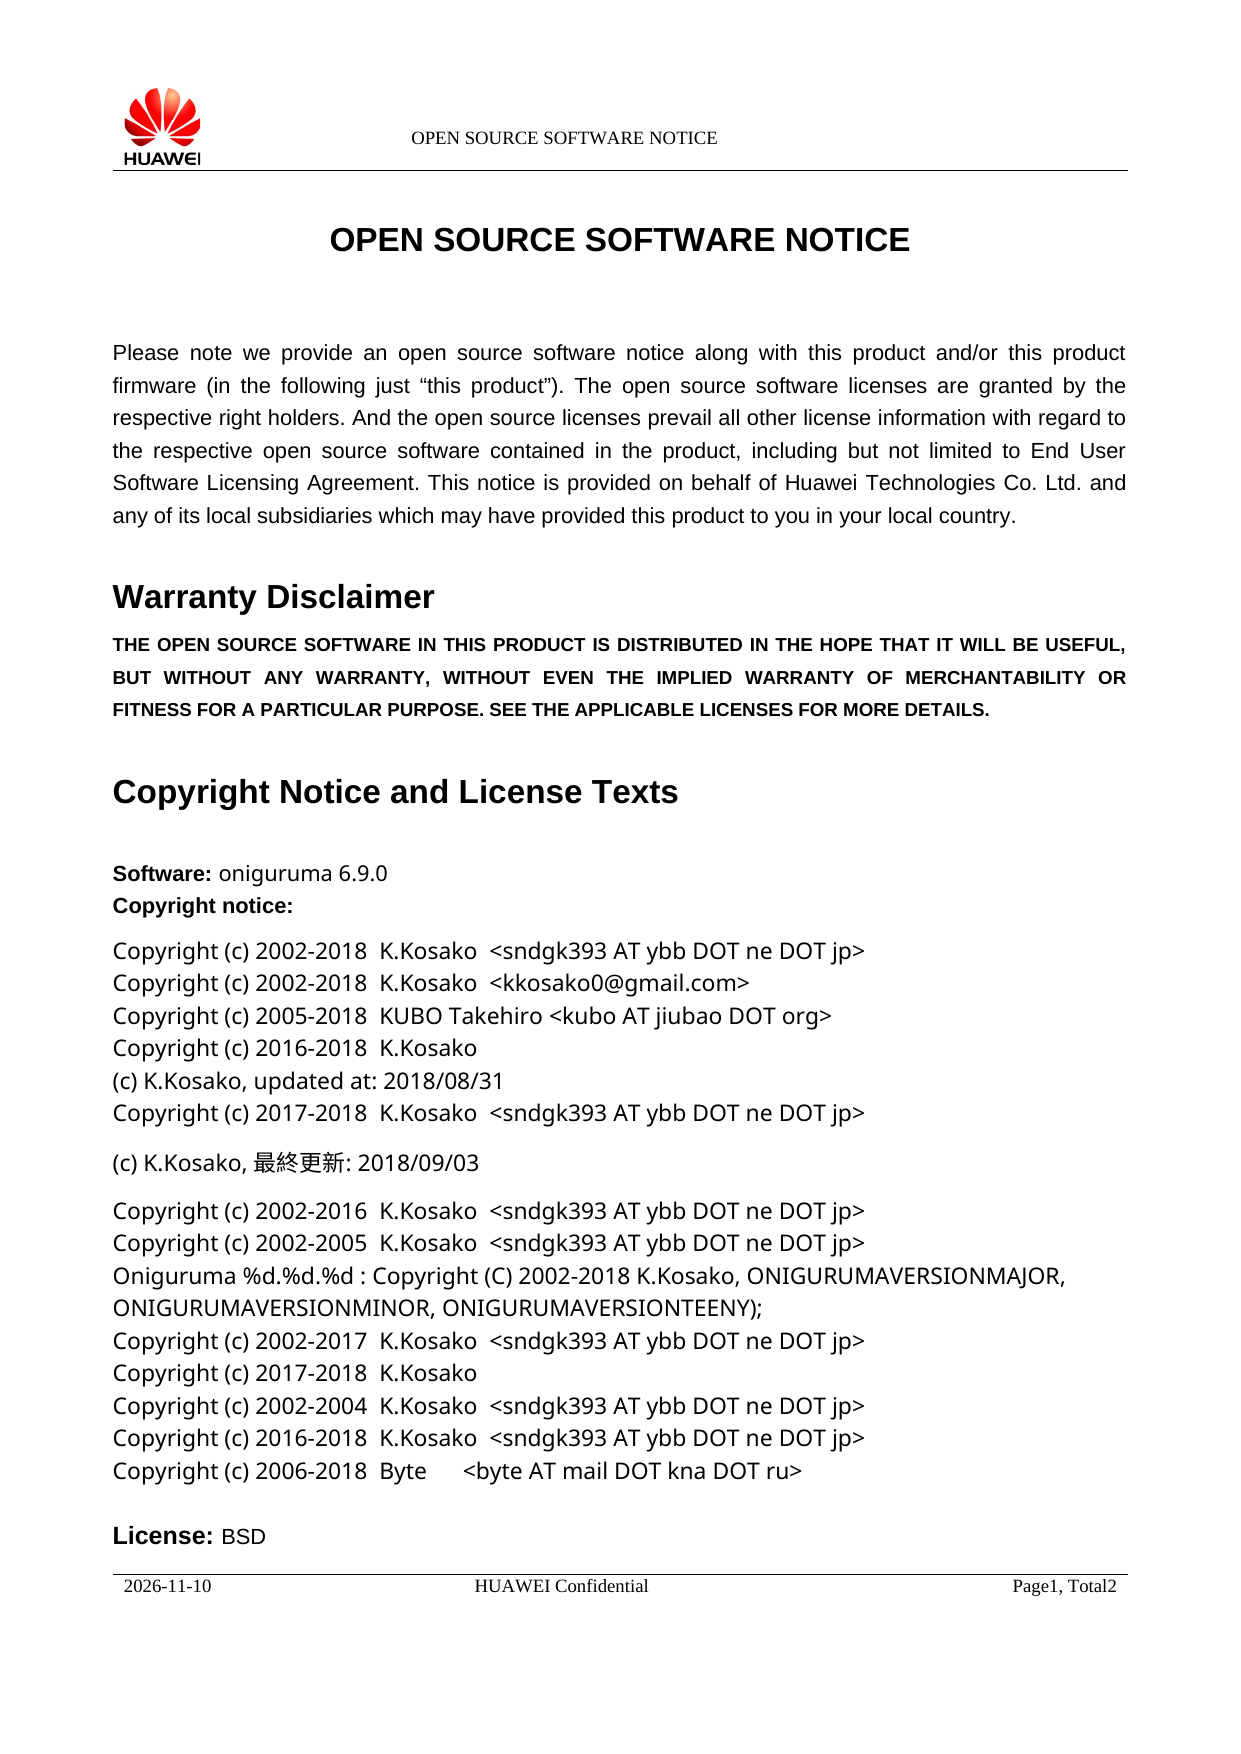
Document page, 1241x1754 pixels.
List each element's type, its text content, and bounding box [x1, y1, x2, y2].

text Warranty Disclaimer [112, 564, 1128, 629]
text Copyright notice: [112, 889, 1128, 921]
text The open source software in this product is distributed in the hope that it will be useful, but WITHOUT ANY WARRANTY, without even the implied warranty of MERCHANTABILITY or FITNESS FOR A PARTICULAR PURPOSE. See the applicable licenses for more details. [112, 629, 1128, 726]
text Copyright Notice and License Texts [112, 759, 1128, 824]
title Software: oniguruma 6.9.0 [112, 856, 1128, 889]
text Copyright (c) 2002-2018 K.Kosako <sndgk393 AT ybb DOT ne DOT jp> Copyright (c) 2002-2018 K.Kosako <kkosako0@gmail.com> Copyright (c) 2005-2018 KUBO Takehiro <kubo AT jiubao DOT org> Copyright (c) 2016-2018 K.Kosako (c) K.Kosako, updated at: 2018/08/31 Copyright (c) 2017-2018 K.Kosako <sndgk393 AT ybb DOT ne DOT jp> (c) K.Kosako, 最終更新: 2018/09/03 Copyright (c) 2002-2016 K.Kosako <sndgk393 AT ybb DOT ne DOT jp> Copyright (c) 2002-2005 K.Kosako <sndgk393 AT ybb DOT ne DOT jp> Oniguruma %d.%d.%d : Copyright (C) 2002-2018 K.Kosako, ONIGURUMAVERSIONMAJOR, ONIGURUMAVERSIONMINOR, ONIGURUMAVERSIONTEENY); Copyright (c) 2002-2017 K.Kosako <sndgk393 AT ybb DOT ne DOT jp> Copyright (c) 2017-2018 K.Kosako Copyright (c) 2002-2004 K.Kosako <sndgk393 AT ybb DOT ne DOT jp> Copyright (c) 2016-2018 K.Kosako <sndgk393 AT ybb DOT ne DOT jp> Copyright (c) 2006-2018 Byte <byte AT mail DOT kna DOT ru> [112, 934, 1128, 1519]
text License: BSD [112, 1519, 1128, 1551]
text OPEN SOURCE SOFTWARE NOTICE [112, 206, 1128, 271]
picture [124, 88, 201, 165]
text Please note we provide an open source software notice along with this product and/or this product firmware (in the following just “this product”). The open source software licenses are granted by the respective right holders. And the open source licenses prevail all other license information with regard to the respective open source software contained in the product, including but not limited to End User Software Licensing Agreement. This notice is provided on behalf of Huawei Technologies Co. Ltd. and any of its local subsidiaries which may have provided this product to you in your local country. [112, 336, 1128, 531]
